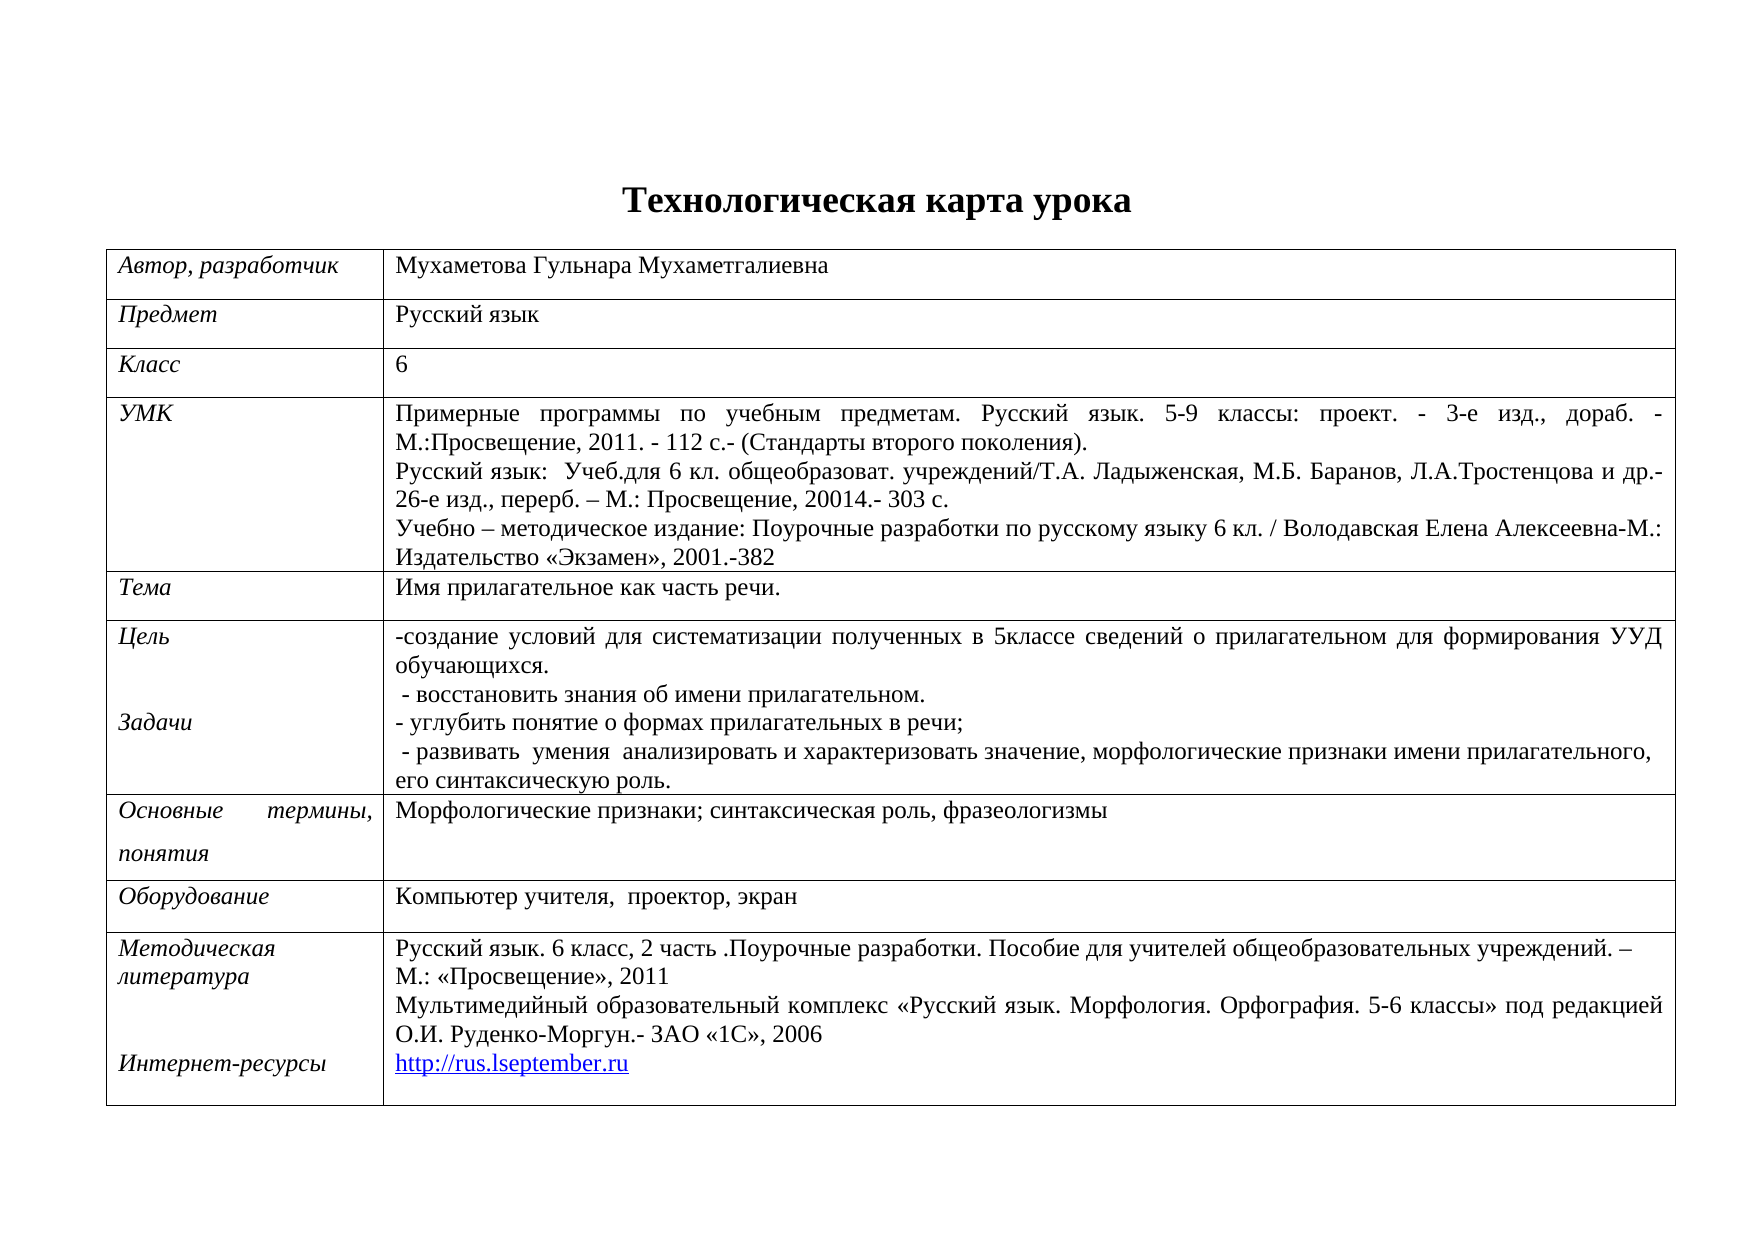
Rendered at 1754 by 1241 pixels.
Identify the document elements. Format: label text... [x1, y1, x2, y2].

table_cell 6 [384, 349, 1675, 397]
table_cell Примерные программы по учебным предметам. Русский язык. 5-9 классы: проект. - 3-е изд., дораб. - М.:Просвещение, 2011. - 112 с.- (Стандарты второго поколения). Русский язык: Учеб.для 6 кл. общеобразоват. учреждений/Т.А. Ладыженская, М.Б. Баранов, Л.А.Тростенцова и др.- 26-е изд., перерб. – М.: Просвещение, 20014.- 303 с. Учебно – методическое издание: Поурочные разработки по русскому языку 6 кл. / Володавская Елена Алексеевна-М.: Издательство «Экзамен», 2001.-382 [384, 398, 1675, 571]
table_header Автор, разработчик [107, 250, 383, 298]
table_cell Компьютер учителя, проектор, экран [384, 881, 1675, 932]
table_cell -создание условий для систематизации полученных в 5классе сведений о прилагательном для формирования УУД обучающихся. - восстановить знания об имени прилагательном. - углубить понятие о формах прилагательных в речи; - развивать умения анализировать и характеризовать значение, морфологические признаки имени прилагательного, его синтаксическую роль. [384, 621, 1675, 794]
table_cell Имя прилагательное как часть речи. [384, 572, 1675, 620]
table_cell Морфологические признаки; синтаксическая роль, фразеологизмы [384, 795, 1675, 880]
table_cell Оборудование [107, 881, 383, 932]
table_cell УМК [107, 398, 383, 571]
table_cell Цель Задачи [107, 621, 383, 794]
table_cell Класс [107, 349, 383, 397]
table_cell Предмет [107, 300, 383, 348]
table_cell Тема [107, 572, 383, 620]
table_cell Методическая литература Интернет-ресурсы [107, 933, 383, 1105]
text Технологическая карта урока [118, 177, 1636, 220]
table_header Мухаметова Гульнара Мухаметгалиевна [384, 250, 1675, 298]
table_cell Русский язык [384, 300, 1675, 348]
table_cell Основные термины, понятия [107, 795, 383, 880]
table_cell Русский язык. 6 класс, 2 часть .Поурочные разработки. Пособие для учителей общеобразовательных учреждений. – М.: «Просвещение», 2011 Мультимедийный образовательный комплекс «Русский язык. Морфология. Орфография. 5-6 классы» под редакцией О.И. Руденко-Моргун.- ЗАО «1С», 2006 http://rus.lseptember.ru [384, 933, 1675, 1105]
